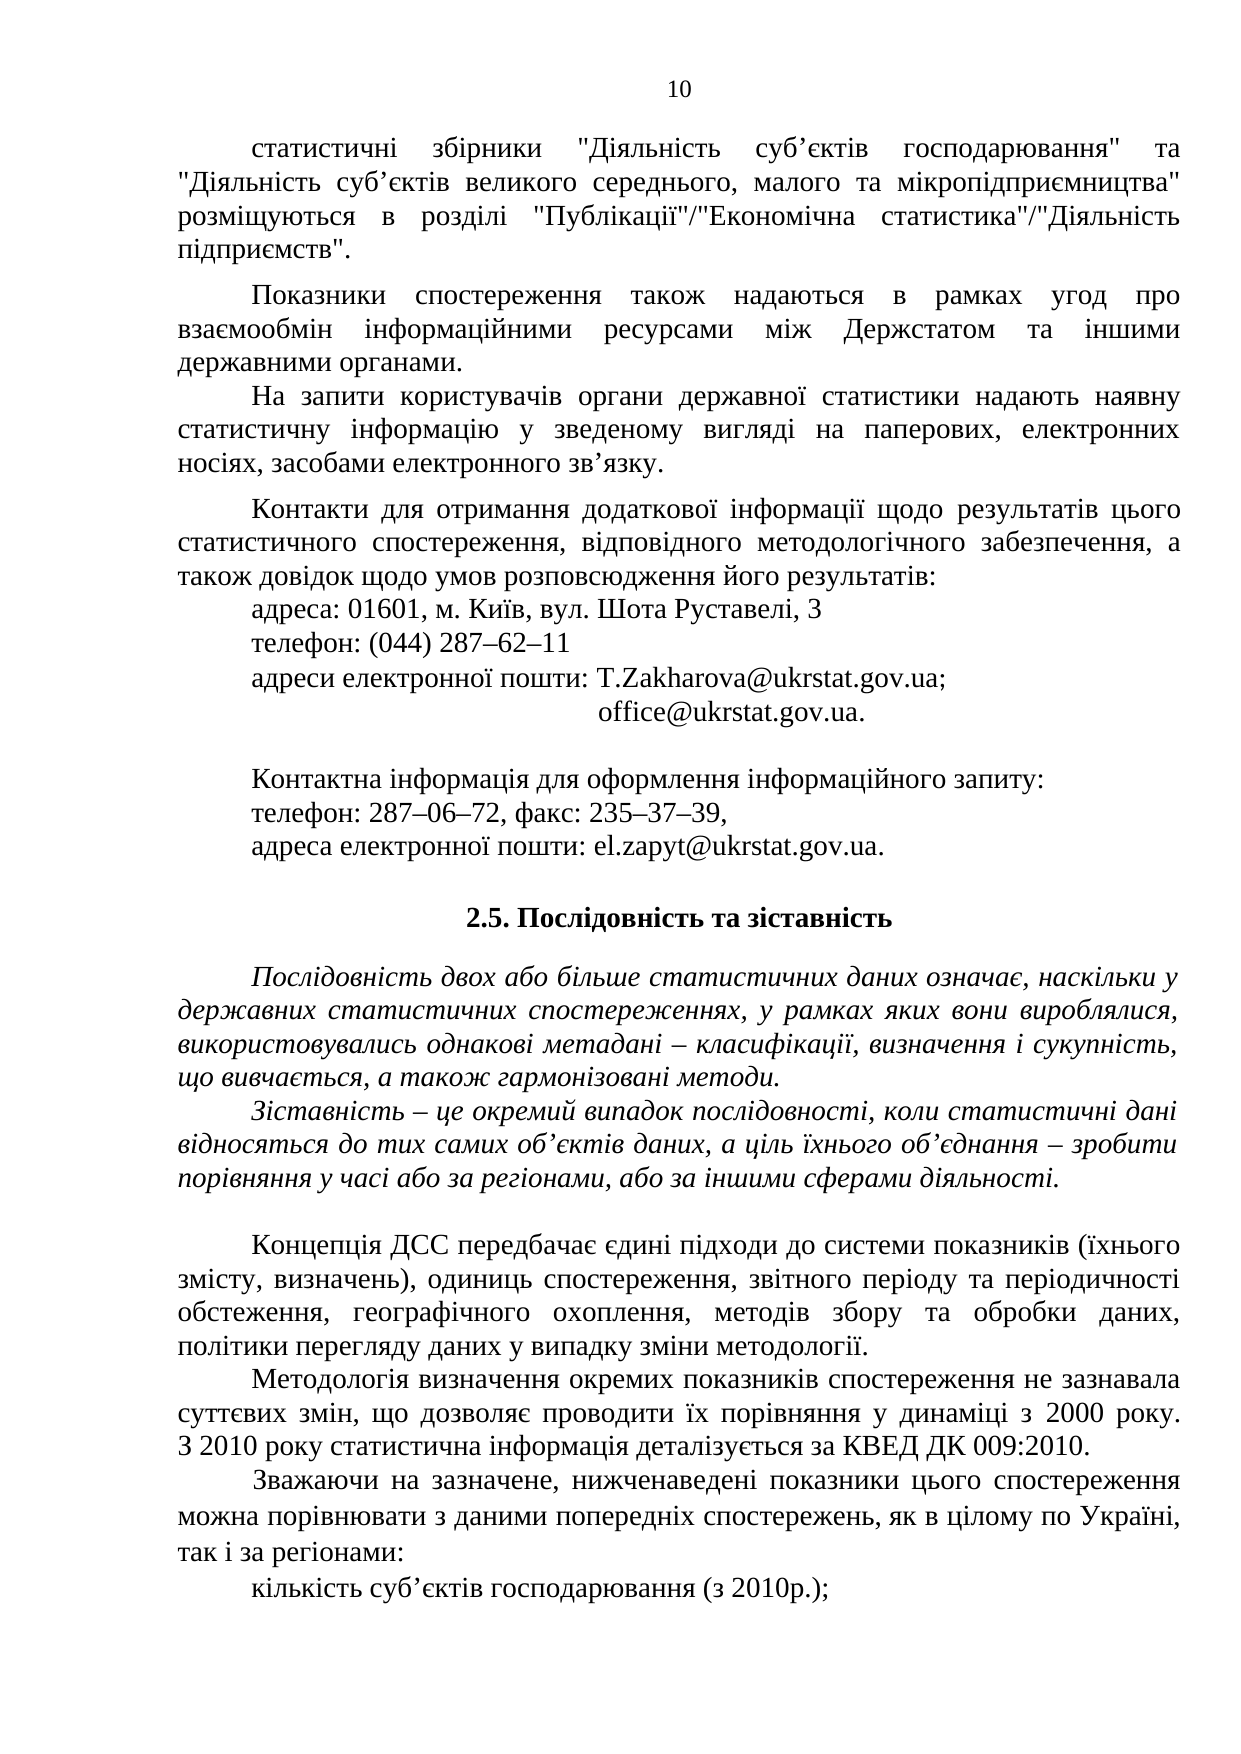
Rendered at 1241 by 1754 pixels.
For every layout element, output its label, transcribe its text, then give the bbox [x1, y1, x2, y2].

list телефон: (044) 287–62–11 [177, 625, 1181, 659]
list Показники спостереження також надаються в рамках угод про взаємообмін інформаційними ресурсами між Держстатом та іншими державними органами. [177, 277, 1181, 378]
list Концепція ДСС передбачає єдині підходи до системи показників (їхнього змісту, визначень), одиниць спостереження, звітного періоду та періодичності обстеження, географічного охоплення, методів збору та обробки даних, політики перегляду даних у випадку зміни методології. [177, 1227, 1181, 1361]
list адреса: 01601, м. Київ, вул. Шота Руставелі, 3 [177, 592, 1181, 625]
list office@ukrstat.gov.ua. [177, 694, 1181, 728]
list 2.5. Послідовність та зіставність [177, 900, 1181, 934]
list телефон: 287–06–72, факс: 235–37–39, [177, 795, 1181, 828]
text На запити користувачів органи державної статистики надають наявну статистичну інформацію у зведеному вигляді на паперових, електронних носіях, засобами електронного зв’язку. [177, 378, 1181, 478]
list Послідовність двох або більше статистичних даних означає, наскільки у державних статистичних спостереженнях, у рамках яких вони вироблялися, використовувались однакові метадані – класифікації, визначення і сукупність, що вивчається, а також гармонізовані методи. [177, 959, 1181, 1093]
text Контакти для отримання додаткової інформації щодо результатів цього статистичного спостереження, відповідного методологічного забезпечення, а також довідок щодо умов розповсюдження його результатів: [177, 491, 1181, 592]
list Контактна інформація для оформлення інформаційного запиту: [177, 761, 1181, 795]
text статистичні збірники "Діяльність суб’єктів господарювання" та "Діяльність суб’єктів великого середнього, малого та мікропідприємництва" розміщуються в розділі "Публікації"/"Економічна статистика"/"Діяльність підприємств". [177, 131, 1181, 265]
list адреса електронної пошти: el.zapyt@ukrstat.gov.ua. [177, 828, 1181, 862]
list Методологія визначення окремих показників спостереження не зазнавала суттєвих змін, що дозволяє проводити їх порівняння у динаміці з 2000 року. З 2010 року статистична інформація деталізується за КВЕД ДК 009:2010. [177, 1361, 1181, 1462]
list Зважаючи на зазначене, нижченаведені показники цього спостереження можна порівнювати з даними попередніх спостережень, як в цілому по Україні, так і за регіонами: [177, 1462, 1181, 1568]
list кількість суб’єктів господарювання (з 2010р.); [177, 1571, 1182, 1604]
list Зіставність – це окремий випадок послідовності, коли статистичні дані відносяться до тих самих об’єктів даних, а ціль їхнього об’єднання – зробити порівняння у часі або за регіонами, або за іншими сферами діяльності. [177, 1093, 1181, 1194]
list адреси електронної пошти: T.Zakharova@ukrstat.gov.ua; [177, 659, 1181, 694]
